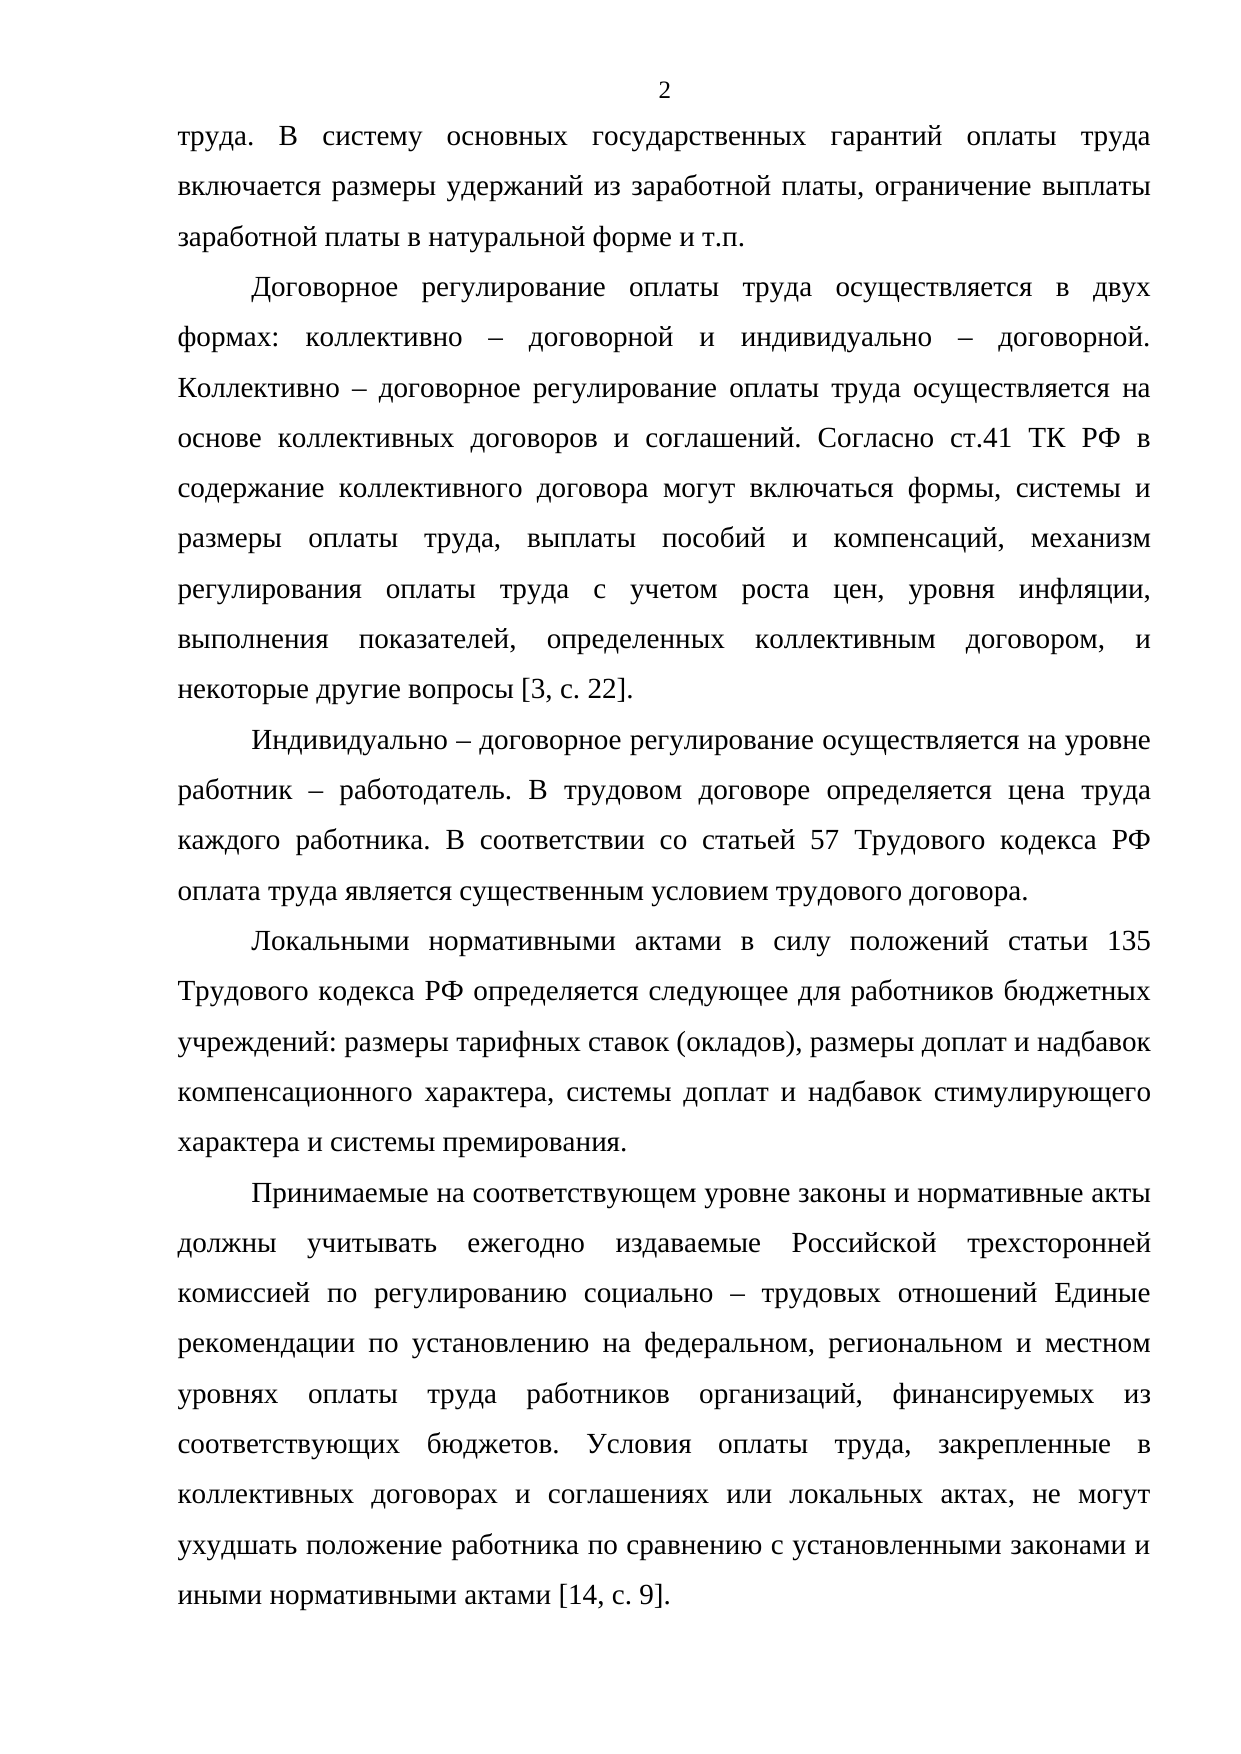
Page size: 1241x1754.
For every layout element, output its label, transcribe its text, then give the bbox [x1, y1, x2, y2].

text Принимаемые на соответствующем уровне законы и нормативные акты должны учитывать ежегодно издаваемые Российской трехсторонней комиссией по регулированию социально – трудовых отношений Единые рекомендации по установлению на федеральном, региональном и местном уровнях оплаты труда работников организаций, финансируемых из соответствующих бюджетов. Условия оплаты труда, закрепленные в коллективных договорах и соглашениях или локальных актах, не могут ухудшать положение работника по сравнению с установленными законами и иными нормативными актами [14, с. 9]. [177, 1175, 1152, 1611]
text Локальными нормативными актами в силу положений статьи 135 Трудового кодекса РФ определяется следующее для работников бюджетных учреждений: размеры тарифных ставок (окладов), размеры доплат и надбавок компенсационного характера, системы доплат и надбавок стимулирующего характера и системы премирования. [177, 923, 1152, 1158]
text Договорное регулирование оплаты труда осуществляется в двух формах: коллективно – договорной и индивидуально – договорной. Коллективно – договорное регулирование оплаты труда осуществляется на основе коллективных договоров и соглашений. Согласно ст.41 ТК РФ в содержание коллективного договора могут включаться формы, системы и размеры оплаты труда, выплаты пособий и компенсаций, механизм регулирования оплаты труда с учетом роста цен, уровня инфляции, выполнения показателей, определенных коллективным договором, и некоторые другие вопросы [3, с. 22]. [177, 269, 1152, 705]
text Индивидуально – договорное регулирование осуществляется на уровне работник – работодатель. В трудовом договоре определяется цена труда каждого работника. В соответствии со статьей 57 Трудового кодекса РФ оплата труда является существенным условием трудового договора. [177, 722, 1152, 906]
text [177, 118, 1152, 252]
